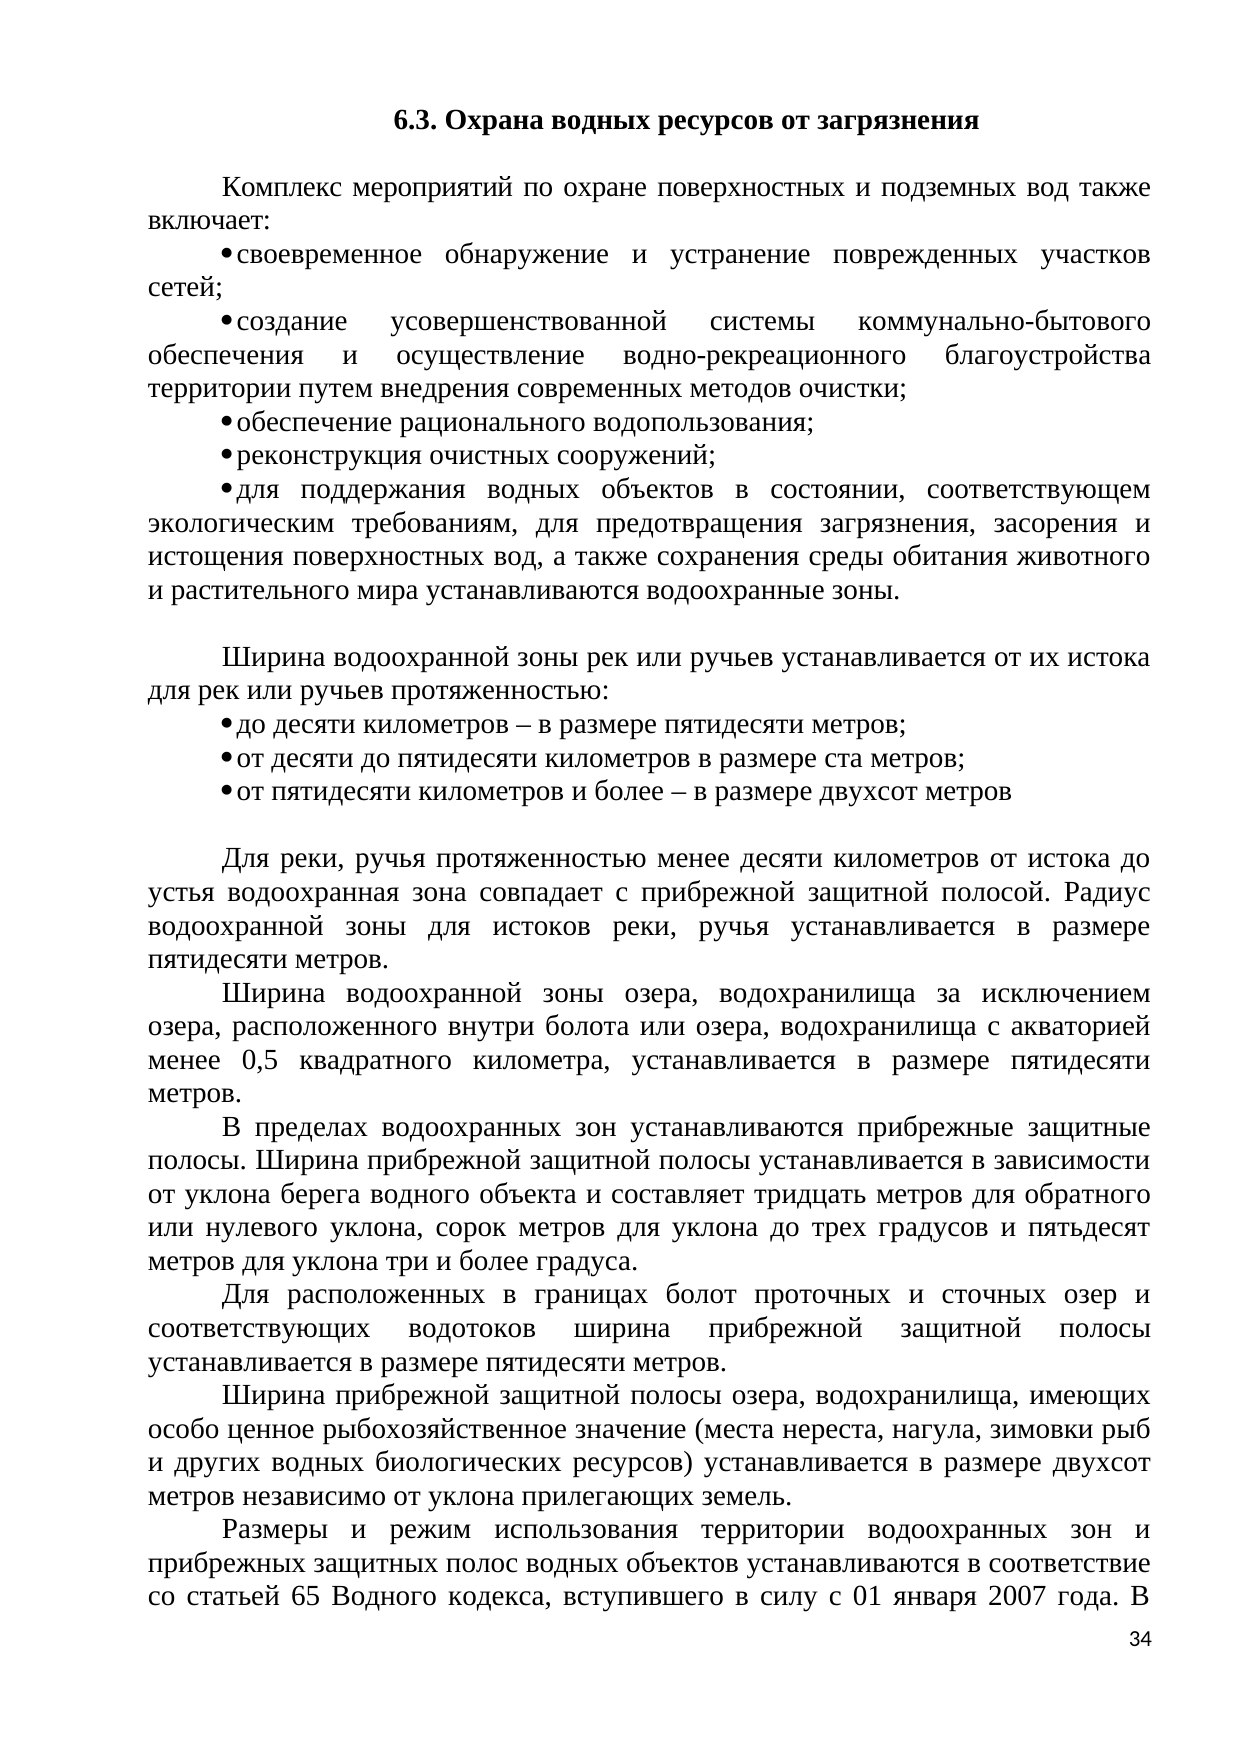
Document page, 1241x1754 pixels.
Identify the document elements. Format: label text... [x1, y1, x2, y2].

text Комплекс мероприятий по охране поверхностных и подземных вод также включает: [148, 169, 1152, 236]
list для поддержания водных объектов в состоянии, соответствующем экологическим требованиям, для предотвращения загрязнения, засорения и истощения поверхностных вод, а также сохранения среды обитания животного и растительного мира устанавливаются водоохранные зоны. [148, 471, 1152, 605]
list от пятидесяти километров и более – в размере двухсот метров [148, 773, 1152, 807]
text Ширина водоохранной зоны рек или ручьев устанавливается от их истока для рек или ручьев протяженностью: [148, 639, 1152, 706]
list от десяти до пятидесяти километров в размере ста метров; [148, 740, 1152, 773]
list обеспечение рационального водопользования; [148, 404, 1152, 437]
list реконструкция очистных сооружений; [148, 437, 1152, 471]
list до десяти километров – в размере пятидесяти метров; [148, 706, 1152, 740]
list создание усовершенствованной системы коммунально-бытового обеспечения и осуществление водно-рекреационного благоустройства территории путем внедрения современных методов очистки; [148, 303, 1152, 404]
text Для расположенных в границах болот проточных и сточных озер и соответствующих водотоков ширина прибрежной защитной полосы устанавливается в размере пятидесяти метров. [148, 1277, 1152, 1377]
text Ширина водоохранной зоны озера, водохранилища за исключением озера, расположенного внутри болота или озера, водохранилища с акваторией менее 0,5 квадратного километра, устанавливается в размере пятидесяти метров. [148, 975, 1152, 1109]
text Ширина прибрежной защитной полосы озера, водохранилища, имеющих особо ценное рыбохозяйственное значение (места нереста, нагула, зимовки рыб и других водных биологических ресурсов) устанавливается в размере двухсот метров независимо от уклона прилегающих земель. [148, 1377, 1152, 1511]
text 6.3. Охрана водных ресурсов от загрязнения [148, 102, 1152, 135]
list своевременное обнаружение и устранение поврежденных участков сетей; [148, 236, 1152, 303]
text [148, 1511, 1152, 1612]
text В пределах водоохранных зон устанавливаются прибрежные защитные полосы. Ширина прибрежной защитной полосы устанавливается в зависимости от уклона берега водного объекта и составляет тридцать метров для обратного или нулевого уклона, сорок метров для уклона до трех градусов и пятьдесят метров для уклона три и более градуса. [148, 1109, 1152, 1277]
text Для реки, ручья протяженностью менее десяти километров от истока до устья водоохранная зона совпадает с прибрежной защитной полосой. Радиус водоохранной зоны для истоков реки, ручья устанавливается в размере пятидесяти метров. [148, 841, 1152, 975]
